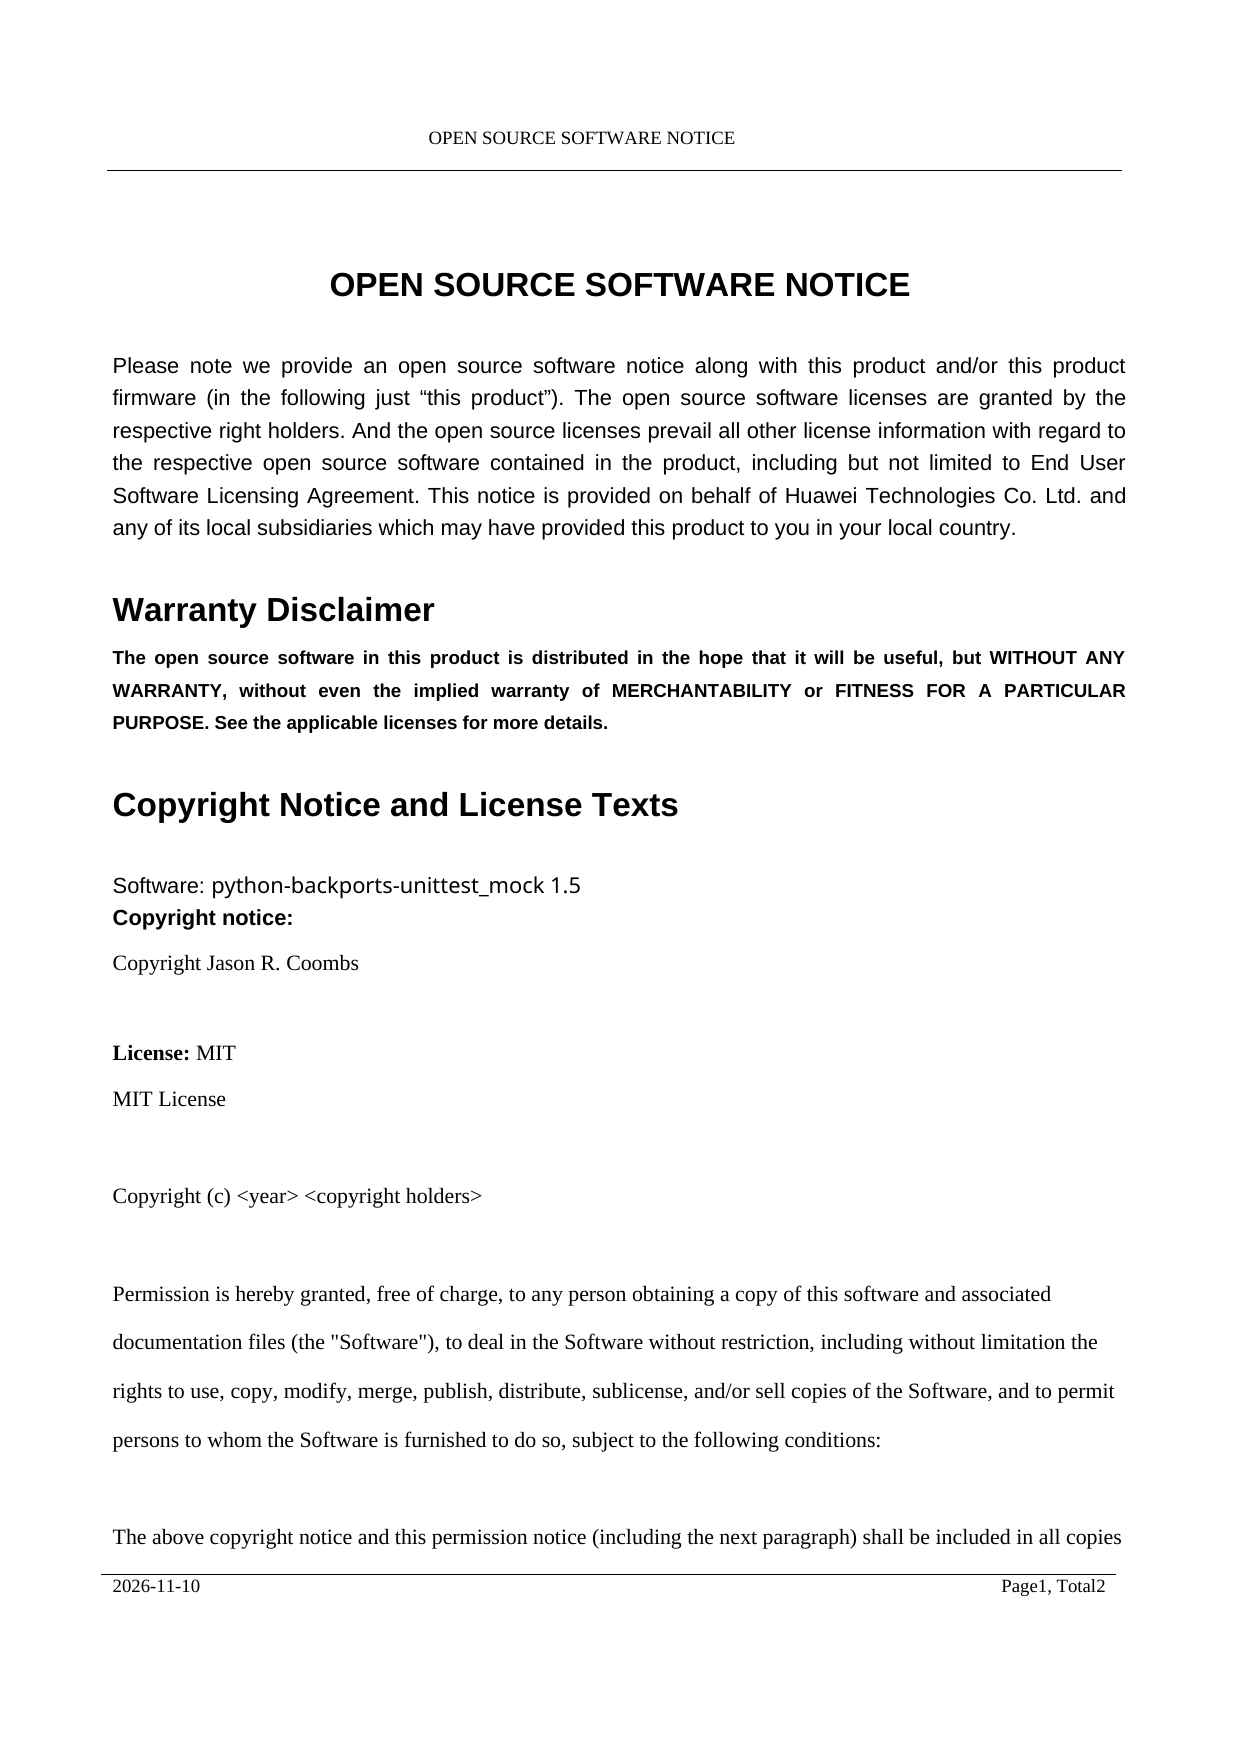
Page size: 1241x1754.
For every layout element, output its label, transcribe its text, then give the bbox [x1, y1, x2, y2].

text Warranty Disclaimer [112, 576, 1128, 641]
text Software: python-backports-unittest_mock 1.5 [112, 869, 1128, 901]
text OPEN SOURCE SOFTWARE NOTICE [112, 251, 1128, 316]
text The open source software in this product is distributed in the hope that it will be useful, but WITHOUT ANY WARRANTY, without even the implied warranty of MERCHANTABILITY or FITNESS FOR A PARTICULAR PURPOSE. See the applicable licenses for more details. [112, 641, 1128, 739]
text Copyright Jason R. Coombs [112, 947, 1128, 979]
text Copyright notice: [112, 901, 1128, 934]
text Please note we provide an open source software notice along with this product and/or this product firmware (in the following just “this product”). The open source software licenses are granted by the respective right holders. And the open source licenses prevail all other license information with regard to the respective open source software contained in the product, including but not limited to End User Software Licensing Agreement. This notice is provided on behalf of Huawei Technologies Co. Ltd. and any of its local subsidiaries which may have provided this product to you in your local country. [112, 349, 1128, 544]
text License: MIT [112, 1037, 1128, 1069]
text Copyright Notice and License Texts [112, 771, 1128, 836]
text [112, 1082, 1128, 1553]
